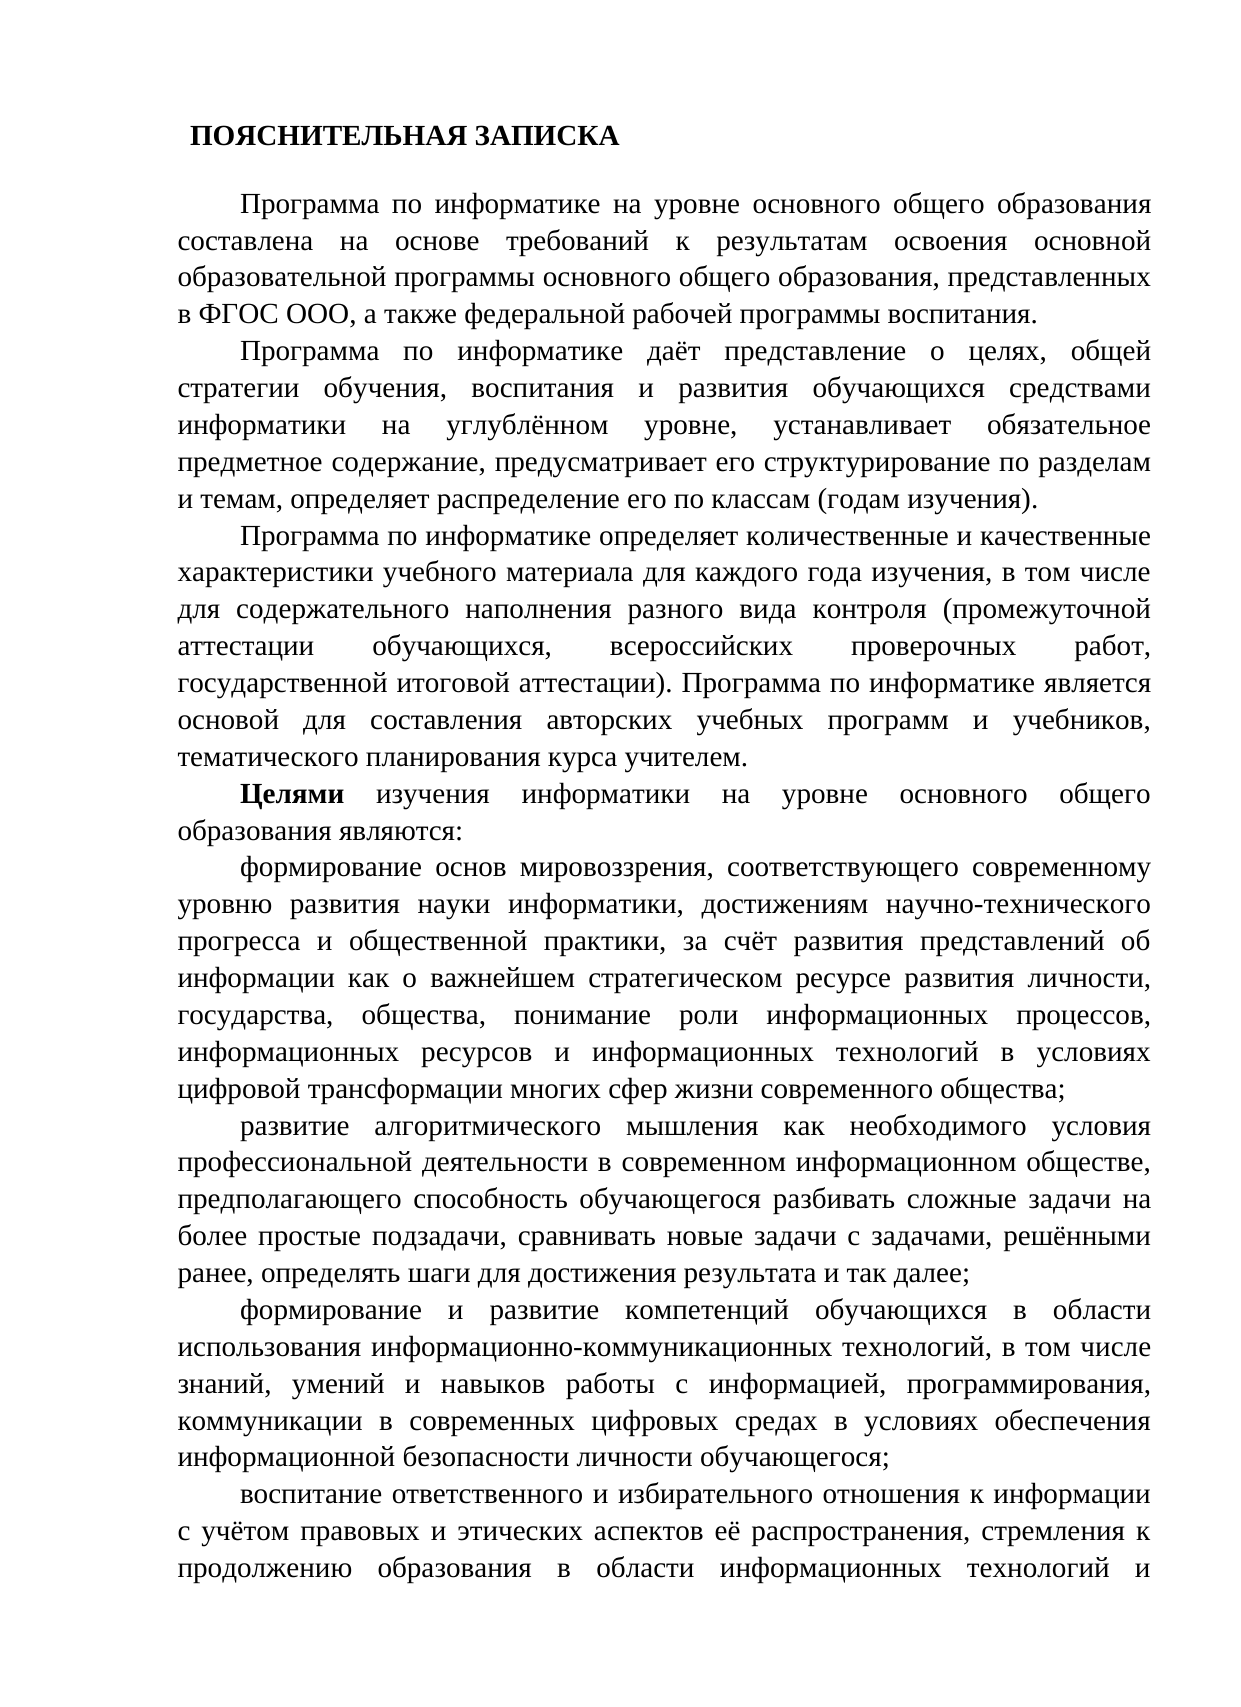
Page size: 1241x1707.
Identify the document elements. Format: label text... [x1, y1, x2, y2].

text формирование и развитие компетенций обучающихся в области использования информационно-коммуникационных технологий, в том числе знаний, умений и навыков работы с информацией, программирования, коммуникации в современных цифровых средах в условиях обеспечения информационной безопасности личности обучающегося; [177, 1292, 1152, 1473]
text развитие алгоритмического мышления как необходимого условия профессиональной деятельности в современном информационном обществе, предполагающего способность обучающегося разбивать сложные задачи на более простые подзадачи, сравнивать новые задачи с задачами, решёнными ранее, определять шаги для достижения результата и так далее; [177, 1108, 1152, 1289]
text ПОЯСНИТЕЛЬНАЯ ЗАПИСКА [190, 118, 1152, 152]
text Программа по информатике даёт представление о целях, общей стратегии обучения, воспитания и развития обучающихся средствами информатики на углублённом уровне, устанавливает обязательное предметное содержание, предусматривает его структурирование по разделам и темам, определяет распределение его по классам (годам изучения). [177, 333, 1152, 514]
text Программа по информатике на уровне основного общего образования составлена на основе требований к результатам освоения основной образовательной программы основного общего образования, представленных в ФГОС ООО, а также федеральной рабочей программы воспитания. [177, 186, 1152, 330]
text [177, 1476, 1152, 1584]
text Целями изучения информатики на уровне основного общего образования являются: [177, 776, 1152, 846]
text Программа по информатике определяет количественные и качественные характеристики учебного материала для каждого года изучения, в том числе для содержательного наполнения разного вида контроля (промежуточной аттестации обучающихся, всероссийских проверочных работ, государственной итоговой аттестации). Программа по информатике является основой для составления авторских учебных программ и учебников, тематического планирования курса учителем. [177, 518, 1152, 772]
text формирование основ мировоззрения, соответствующего современному уровню развития науки информатики, достижениям научно-технического прогресса и общественной практики, за счёт развития представлений об информации как о важнейшем стратегическом ресурсе развития личности, государства, общества, понимание роли информационных процессов, информационных ресурсов и информационных технологий в условиях цифровой трансформации многих сфер жизни современного общества; [177, 849, 1152, 1104]
